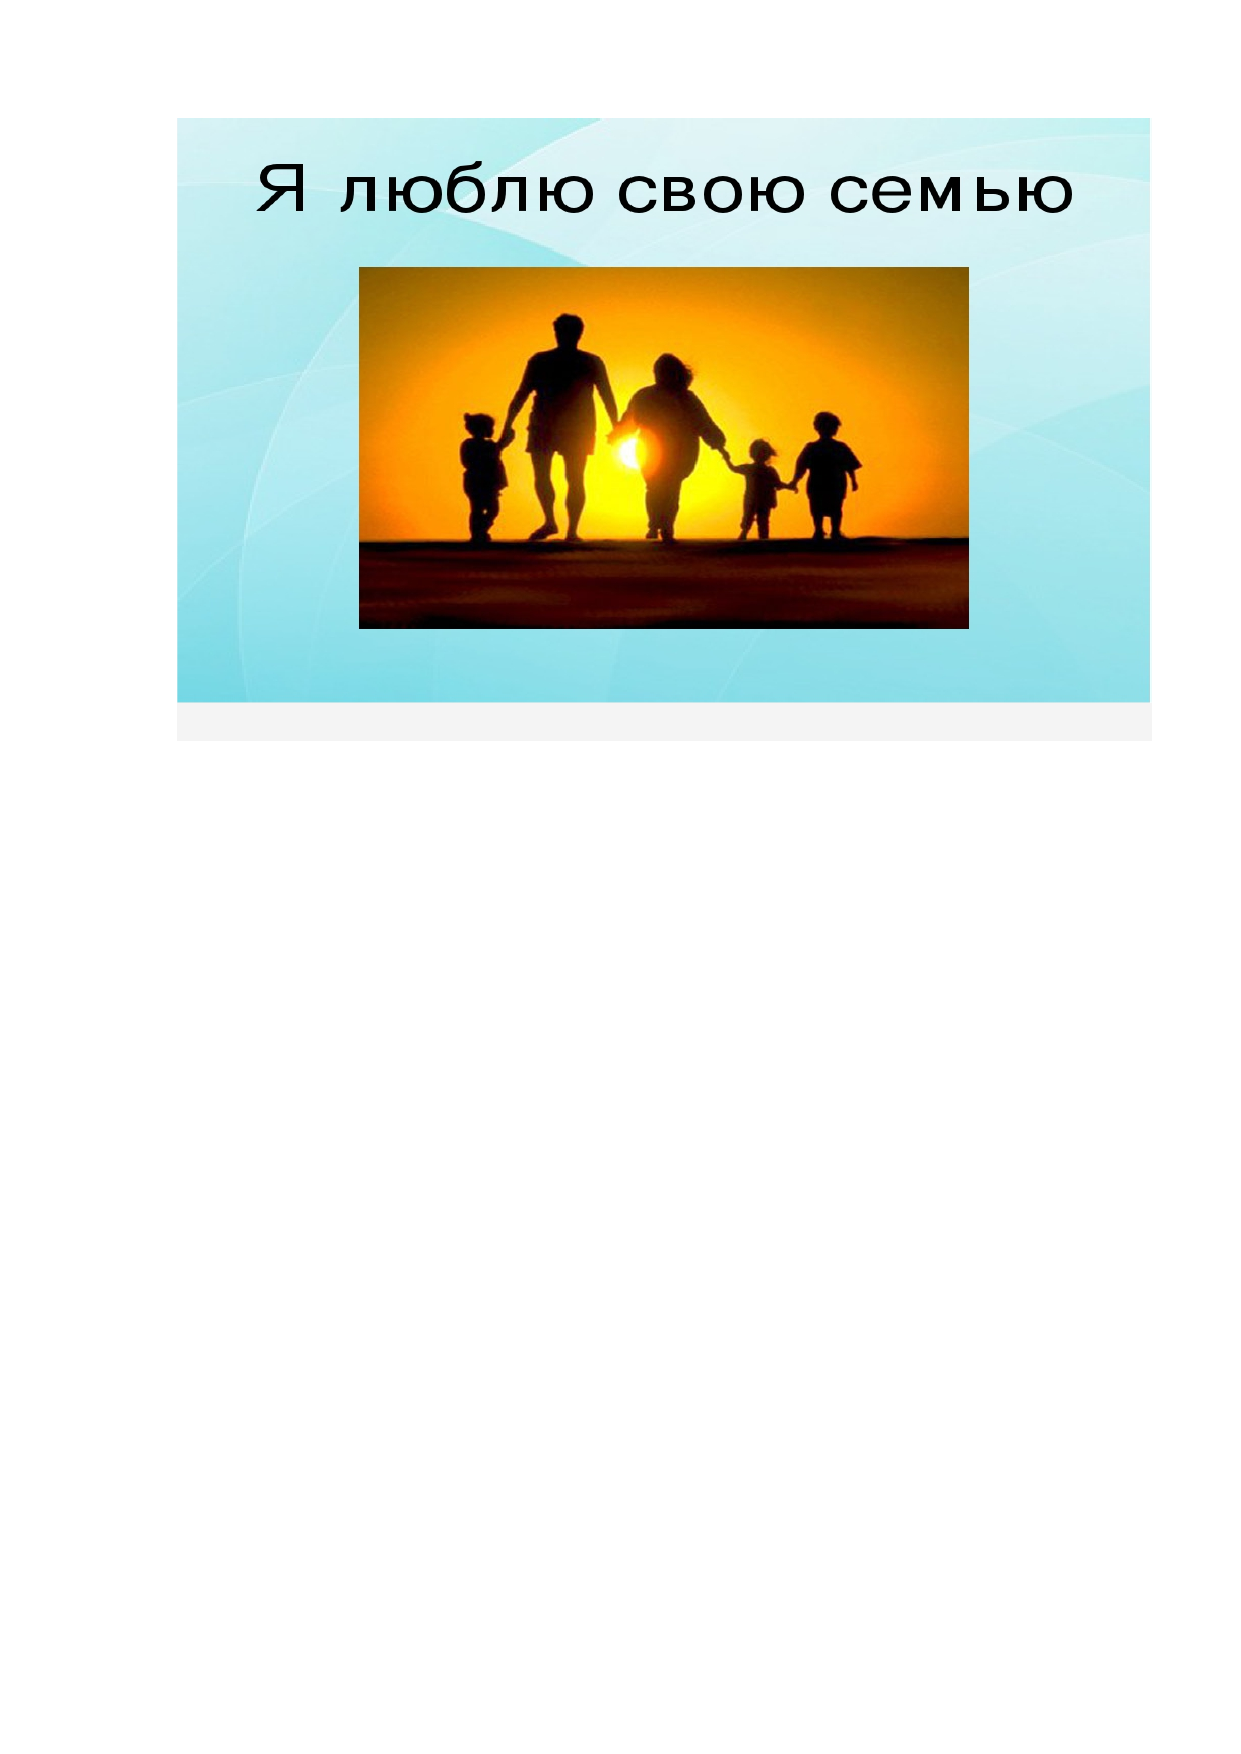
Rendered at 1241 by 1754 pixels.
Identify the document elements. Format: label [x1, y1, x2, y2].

picture [177, 118, 1152, 703]
